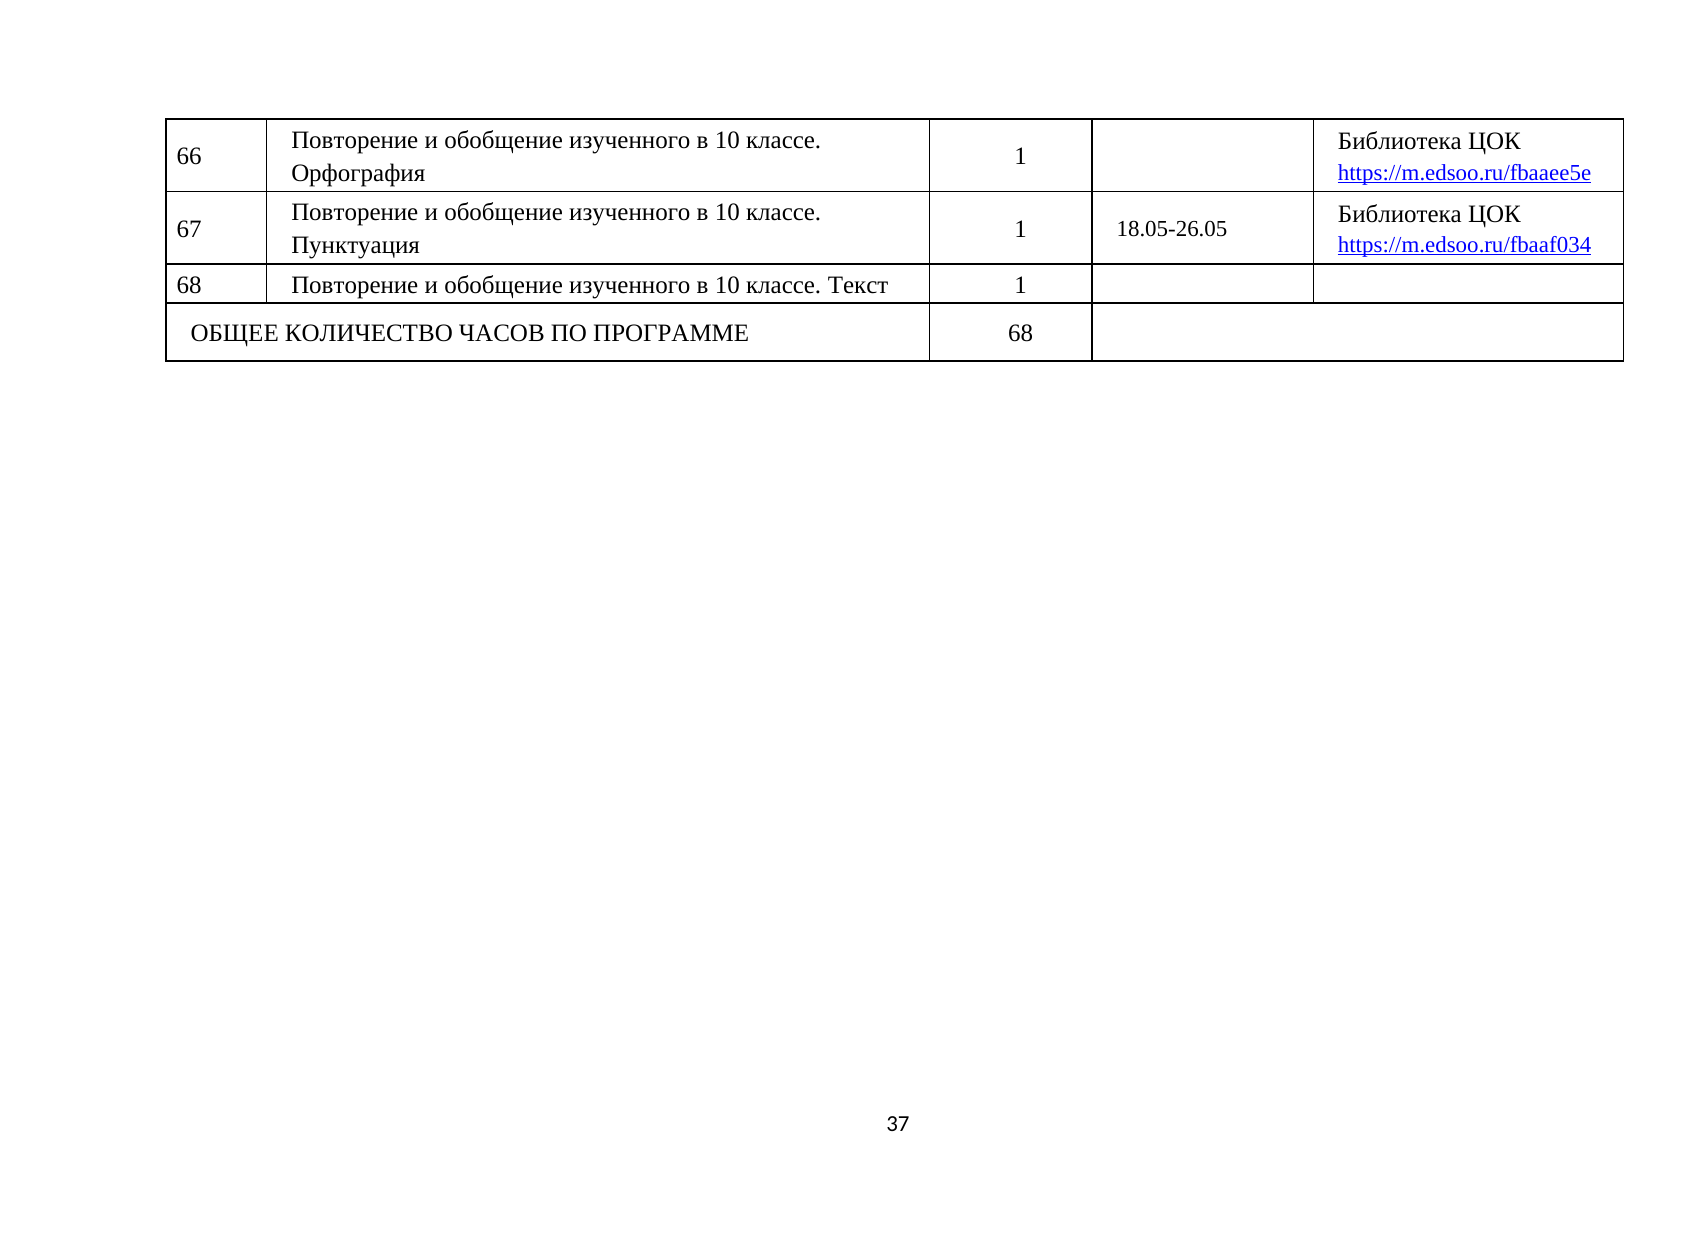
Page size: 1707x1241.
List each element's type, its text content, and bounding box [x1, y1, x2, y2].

table_cell 68 [930, 304, 1091, 360]
table_cell 68 [167, 265, 266, 302]
table_cell 18.05-26.05 [1093, 192, 1313, 263]
table_cell Повторение и обобщение изученного в 10 классе. Пунктуация [267, 192, 929, 263]
table_cell Повторение и обобщение изученного в 10 классе. Орфография [267, 120, 929, 191]
table_cell [1093, 265, 1313, 302]
table_cell Библиотека ЦОК https://m.edsoo.ru/fbaaee5e [1314, 120, 1623, 191]
table_cell [1093, 304, 1623, 360]
table_cell 66 [167, 120, 266, 191]
table_cell 1 [930, 120, 1091, 191]
table_cell [1314, 265, 1623, 302]
table_cell ОБЩЕЕ КОЛИЧЕСТВО ЧАСОВ ПО ПРОГРАММЕ [167, 304, 929, 360]
table_cell Повторение и обобщение изученного в 10 классе. Текст [267, 265, 929, 302]
table_cell 1 [930, 192, 1091, 263]
table_cell 67 [167, 192, 266, 263]
table_cell Библиотека ЦОК https://m.edsoo.ru/fbaaf034 [1314, 192, 1623, 263]
table_cell [1093, 120, 1313, 191]
table_cell 1 [930, 265, 1091, 302]
